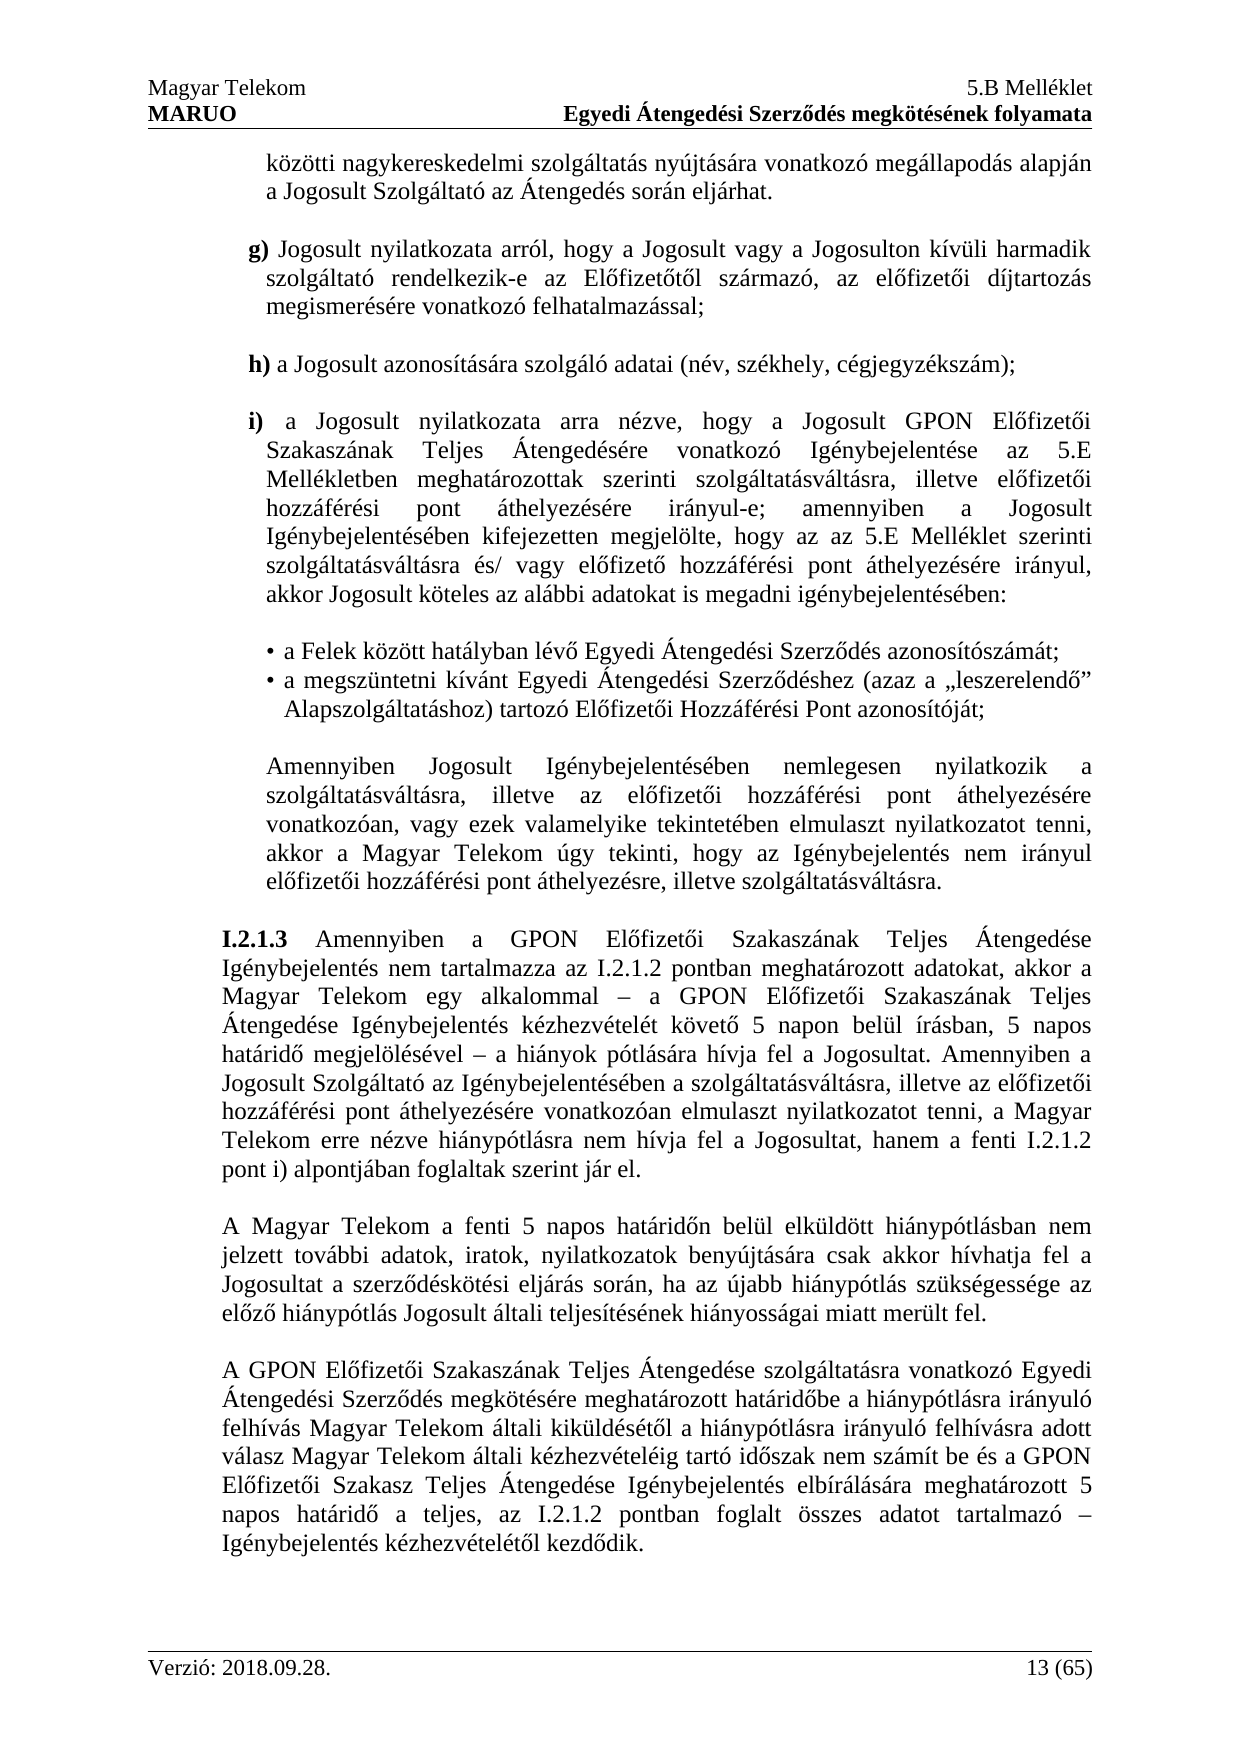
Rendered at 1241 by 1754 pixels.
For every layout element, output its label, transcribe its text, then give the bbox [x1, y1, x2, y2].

text g) Jogosult nyilatkozata arról, hogy a Jogosult vagy a Jogosulton kívüli harmadik szolgáltató rendelkezik-e az Előfizetőtől származó, az előfizetői díjtartozás megismerésére vonatkozó felhatalmazással; [248, 234, 1092, 320]
text i) a Jogosult nyilatkozata arra nézve, hogy a Jogosult GPON Előfizetői Szakaszának Teljes Átengedésére vonatkozó Igénybejelentése az 5.E Mellékletben meghatározottak szerinti szolgáltatásváltásra, illetve előfizetői hozzáférési pont áthelyezésére irányul-e; amennyiben a Jogosult Igénybejelentésében kifejezetten megjelölte, hogy az az 5.E Melléklet szerinti szolgáltatásváltásra és/ vagy előfizető hozzáférési pont áthelyezésére irányul, akkor Jogosult köteles az alábbi adatokat is megadni igénybejelentésében: [248, 406, 1092, 608]
text A GPON Előfizetői Szakaszának Teljes Átengedése szolgáltatásra vonatkozó Egyedi Átengedési Szerződés megkötésére meghatározott határidőbe a hiánypótlásra irányuló felhívás Magyar Telekom általi kiküldésétől a hiánypótlásra irányuló felhívásra adott válasz Magyar Telekom általi kézhezvételéig tartó időszak nem számít be és a GPON Előfizetői Szakasz Teljes Átengedése Igénybejelentés elbírálására meghatározott 5 napos határidő a teljes, az I.2.1.2 pontban foglalt összes adatot tartalmazó – Igénybejelentés kézhezvételétől kezdődik. [222, 1355, 1092, 1556]
text • a Felek között hatályban lévő Egyedi Átengedési Szerződés azonosítószámát; [266, 636, 1092, 665]
text A Magyar Telekom a fenti 5 napos határidőn belül elküldött hiánypótlásban nem jelzett további adatok, iratok, nyilatkozatok benyújtására csak akkor hívhatja fel a Jogosultat a szerződéskötési eljárás során, ha az újabb hiánypótlás szükségessége az előző hiánypótlás Jogosult általi teljesítésének hiányosságai miatt merült fel. [222, 1211, 1092, 1326]
text h) a Jogosult azonosítására szolgáló adatai (név, székhely, cégjegyzékszám); [248, 349, 1092, 378]
text • a megszüntetni kívánt Egyedi Átengedési Szerződéshez (azaz a „leszerelendő” Alapszolgáltatáshoz) tartozó Előfizetői Hozzáférési Pont azonosítóját; [266, 665, 1092, 723]
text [248, 148, 1092, 205]
text I.2.1.3 Amennyiben a GPON Előfizetői Szakaszának Teljes Átengedése Igénybejelentés nem tartalmazza az I.2.1.2 pontban meghatározott adatokat, akkor a Magyar Telekom egy alkalommal – a GPON Előfizetői Szakaszának Teljes Átengedése Igénybejelentés kézhezvételét követő 5 napon belül írásban, 5 napos határidő megjelölésével – a hiányok pótlására hívja fel a Jogosultat. Amennyiben a Jogosult Szolgáltató az Igénybejelentésében a szolgáltatásváltásra, illetve az előfizetői hozzáférési pont áthelyezésére vonatkozóan elmulaszt nyilatkozatot tenni, a Magyar Telekom erre nézve hiánypótlásra nem hívja fel a Jogosultat, hanem a fenti I.2.1.2 pont i) alpontjában foglaltak szerint jár el. [222, 924, 1092, 1183]
text Amennyiben Jogosult Igénybejelentésében nemlegesen nyilatkozik a szolgáltatásváltásra, illetve az előfizetői hozzáférési pont áthelyezésére vonatkozóan, vagy ezek valamelyike tekintetében elmulaszt nyilatkozatot tenni, akkor a Magyar Telekom úgy tekinti, hogy az Igénybejelentés nem irányul előfizetői hozzáférési pont áthelyezésre, illetve szolgáltatásváltásra. [266, 751, 1092, 895]
